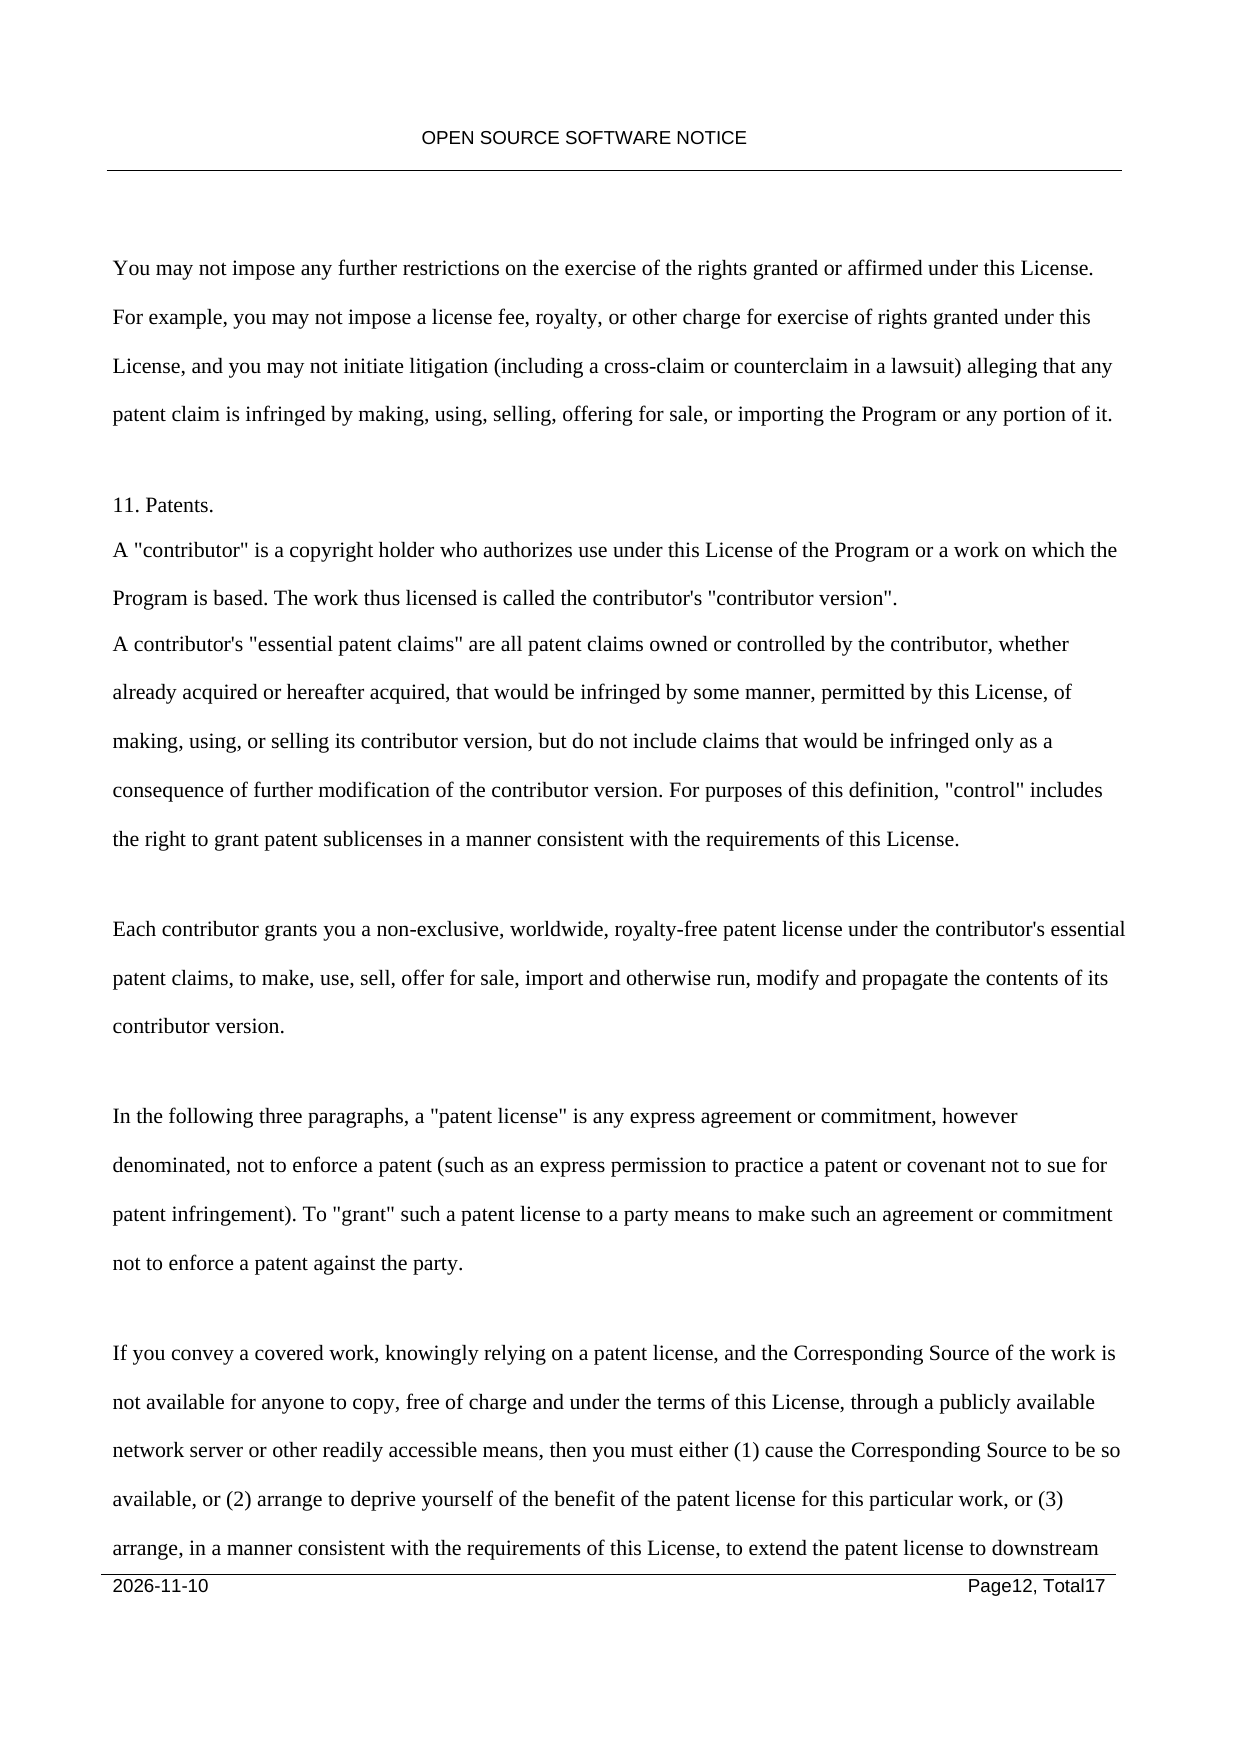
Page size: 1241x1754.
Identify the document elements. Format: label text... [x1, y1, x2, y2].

text A contributor's "essential patent claims" are all patent claims owned or controlled by the contributor, whether already acquired or hereafter acquired, that would be infringed by some manner, permitted by this License, of making, using, or selling its contributor version, but do not include claims that would be infringed only as a consequence of further modification of the contributor version. For purposes of this definition, "control" includes the right to grant patent sublicenses in a manner consistent with the requirements of this License. [112, 627, 1128, 854]
text A "contributor" is a copyright holder who authorizes use under this License of the Program or a work on which the Program is based. The work thus licensed is called the contributor's "contributor version". [112, 533, 1128, 614]
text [112, 1336, 1128, 1564]
text Each contributor grants you a non-exclusive, worldwide, royalty-free patent license under the contributor's essential patent claims, to make, use, sell, offer for sale, import and otherwise run, modify and propagate the contents of its contributor version. [112, 912, 1128, 1042]
text You may not impose any further restrictions on the exercise of the rights granted or affirmed under this License. For example, you may not impose a license fee, royalty, or other charge for exercise of rights granted under this License, and you may not initiate litigation (including a cross-claim or counterclaim in a lawsuit) alleging that any patent claim is infringed by making, using, selling, offering for sale, or importing the Program or any portion of it. [112, 251, 1128, 430]
text 11. Patents. [112, 488, 1128, 520]
text In the following three paragraphs, a "patent license" is any express agreement or commitment, however denominated, not to enforce a patent (such as an express permission to practice a patent or covenant not to sue for patent infringement). To "grant" such a patent license to a party means to make such an agreement or commitment not to enforce a patent against the party. [112, 1100, 1128, 1278]
